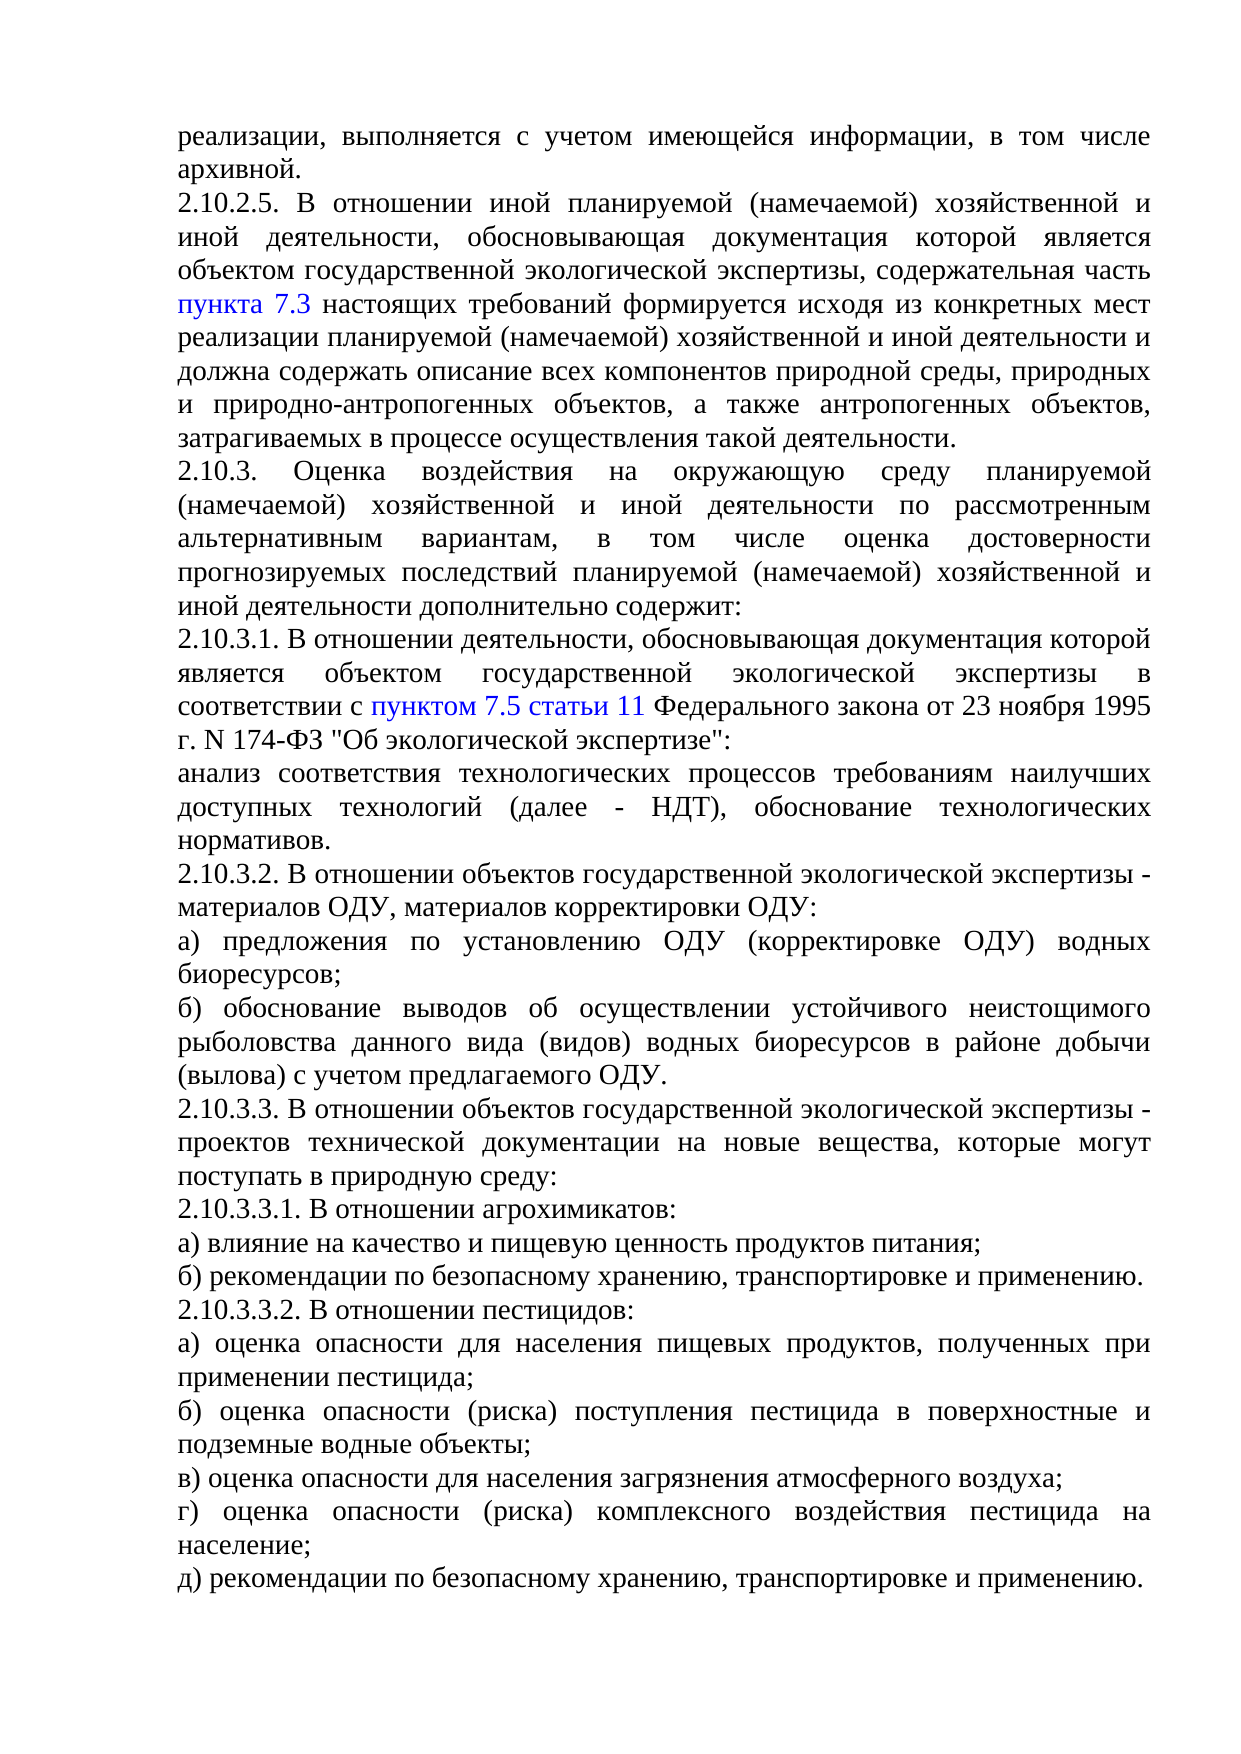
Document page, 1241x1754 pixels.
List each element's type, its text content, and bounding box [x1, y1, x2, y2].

text б) оценка опасности (риска) поступления пестицида в поверхностные и подземные водные объекты; [177, 1393, 1152, 1460]
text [177, 118, 1152, 185]
text 2.10.3.3.1. В отношении агрохимикатов: [177, 1191, 1152, 1225]
text 2.10.3. Оценка воздействия на окружающую среду планируемой (намечаемой) хозяйственной и иной деятельности по рассмотренным альтернативным вариантам, в том числе оценка достоверности прогнозируемых последствий планируемой (намечаемой) хозяйственной и иной деятельности дополнительно содержит: [177, 453, 1152, 621]
text б) рекомендации по безопасному хранению, транспортировке и применению. [177, 1258, 1152, 1292]
text 2.10.3.1. В отношении деятельности, обосновывающая документация которой является объектом государственной экологической экспертизы в соответствии с пунктом 7.5 статьи 11 Федерального закона от 23 ноября 1995 г. N 174-ФЗ "Об экологической экспертизе": [177, 621, 1152, 755]
text а) влияние на качество и пищевую ценность продуктов питания; [177, 1225, 1152, 1258]
text б) обоснование выводов об осуществлении устойчивого неистощимого рыболовства данного вида (видов) водных биоресурсов в районе добычи (вылова) с учетом предлагаемого ОДУ. [177, 990, 1152, 1091]
text а) предложения по установлению ОДУ (корректировке ОДУ) водных биоресурсов; [177, 923, 1152, 990]
text 2.10.2.5. В отношении иной планируемой (намечаемой) хозяйственной и иной деятельности, обосновывающая документация которой является объектом государственной экологической экспертизы, содержательная часть пункта 7.3 настоящих требований формируется исходя из конкретных мест реализации планируемой (намечаемой) хозяйственной и иной деятельности и должна содержать описание всех компонентов природной среды, природных и природно-антропогенных объектов, а также антропогенных объектов, затрагиваемых в процессе осуществления такой деятельности. [177, 185, 1152, 453]
text а) оценка опасности для населения пищевых продуктов, полученных при применении пестицида; [177, 1326, 1152, 1393]
text г) оценка опасности (риска) комплексного воздействия пестицида на население; [177, 1493, 1152, 1560]
text анализ соответствия технологических процессов требованиям наилучших доступных технологий (далее - НДТ), обоснование технологических нормативов. [177, 755, 1152, 856]
text 2.10.3.3.2. В отношении пестицидов: [177, 1292, 1152, 1326]
text 2.10.3.2. В отношении объектов государственной экологической экспертизы - материалов ОДУ, материалов корректировки ОДУ: [177, 856, 1152, 923]
text 2.10.3.3. В отношении объектов государственной экологической экспертизы - проектов технической документации на новые вещества, которые могут поступать в природную среду: [177, 1091, 1152, 1191]
text д) рекомендации по безопасному хранению, транспортировке и применению. [177, 1560, 1152, 1594]
text в) оценка опасности для населения загрязнения атмосферного воздуха; [177, 1460, 1152, 1493]
